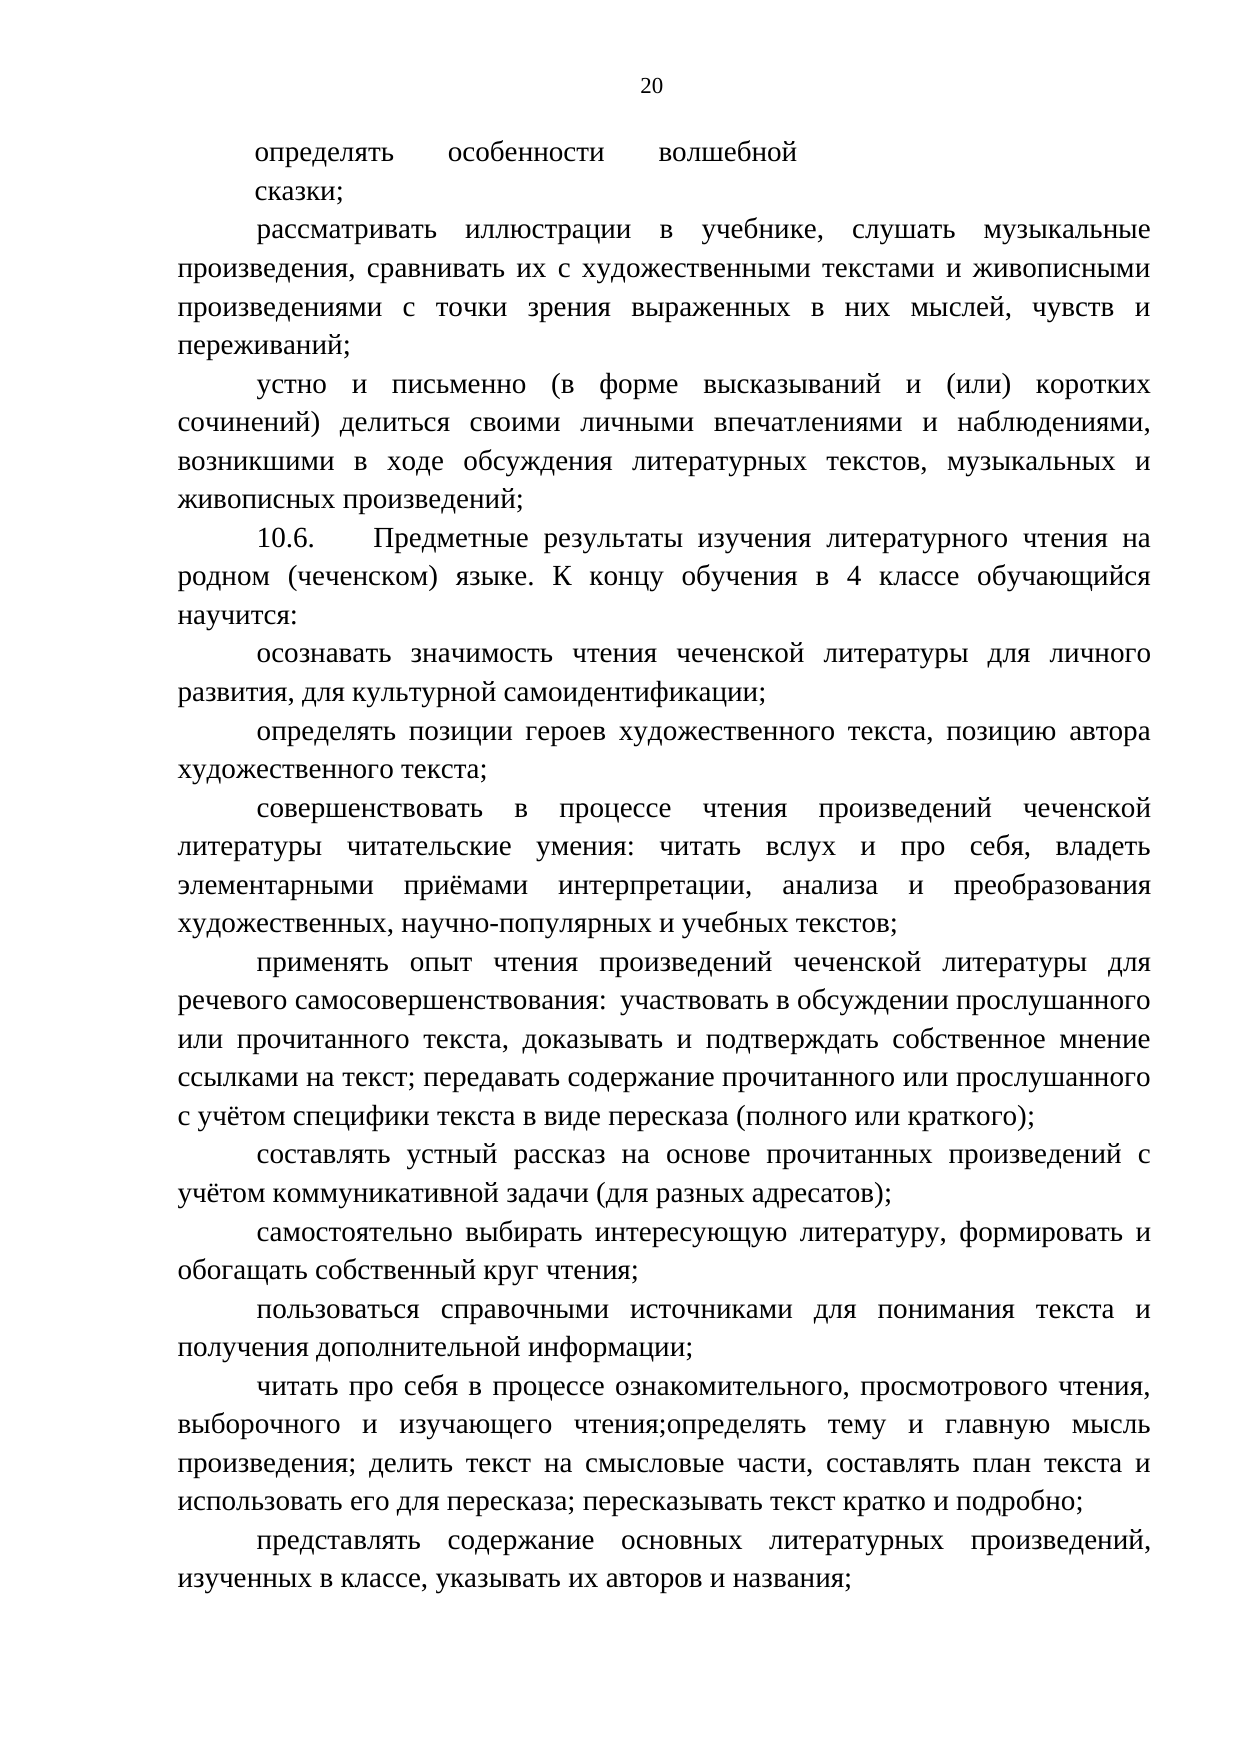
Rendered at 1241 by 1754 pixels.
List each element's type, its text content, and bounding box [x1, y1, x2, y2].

text составлять устный рассказ на основе прочитанных произведений с учётом коммуникативной задачи (для разных адресатов); [177, 1137, 1152, 1209]
text устно и письменно (в форме высказываний и (или) коротких сочинений) делиться своими личными впечатлениями и наблюдениями, возникшими в ходе обсуждения литературных текстов, музыкальных и живописных произведений; [177, 366, 1152, 515]
text осознавать значимость чтения чеченской литературы для личного развития, для культурной самоидентификации; [177, 636, 1152, 708]
text или прочитанного текста, доказывать и подтверждать собственное мнение ссылками на текст; передавать содержание прочитанного или прослушанного с учётом специфики текста в виде пересказа (полного или краткого); [177, 1021, 1152, 1132]
text представлять содержание основных литературных произведений, изученных в классе, указывать их авторов и названия; [177, 1522, 1152, 1594]
text совершенствовать в процессе чтения произведений чеченской литературы читательские умения: читать вслух и про себя, владеть элементарными приёмами интерпретации, анализа и преобразования художественных, научно-популярных и учебных текстов; [177, 790, 1152, 939]
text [254, 134, 797, 207]
text рассматривать иллюстрации в учебнике, слушать музыкальные произведения, сравнивать их с художественными текстами и живописными произведениями с точки зрения выраженных в них мыслей, чувств и переживаний; [177, 212, 1152, 361]
text применять опыт чтения произведений чеченской литературы для речевого самосовершенствования: участвовать в обсуждении прослушанного [177, 944, 1152, 1016]
text читать про себя в процессе ознакомительного, просмотрового чтения, выборочного и изучающего чтения;определять тему и главную мысль произведения; делить текст на смысловые части, составлять план текста и использовать его для пересказа; пересказывать текст кратко и подробно; [177, 1368, 1152, 1517]
text самостоятельно выбирать интересующую литературу, формировать и обогащать собственный круг чтения; [177, 1214, 1152, 1286]
list Предметные результаты изучения литературного чтения на родном (чеченском) языке. К концу обучения в 4 классе обучающийся научится: [177, 520, 1152, 631]
text определять позиции героев художественного текста, позицию автора художественного текста; [177, 713, 1152, 785]
text пользоваться справочными источниками для понимания текста и получения дополнительной информации; [177, 1291, 1152, 1363]
